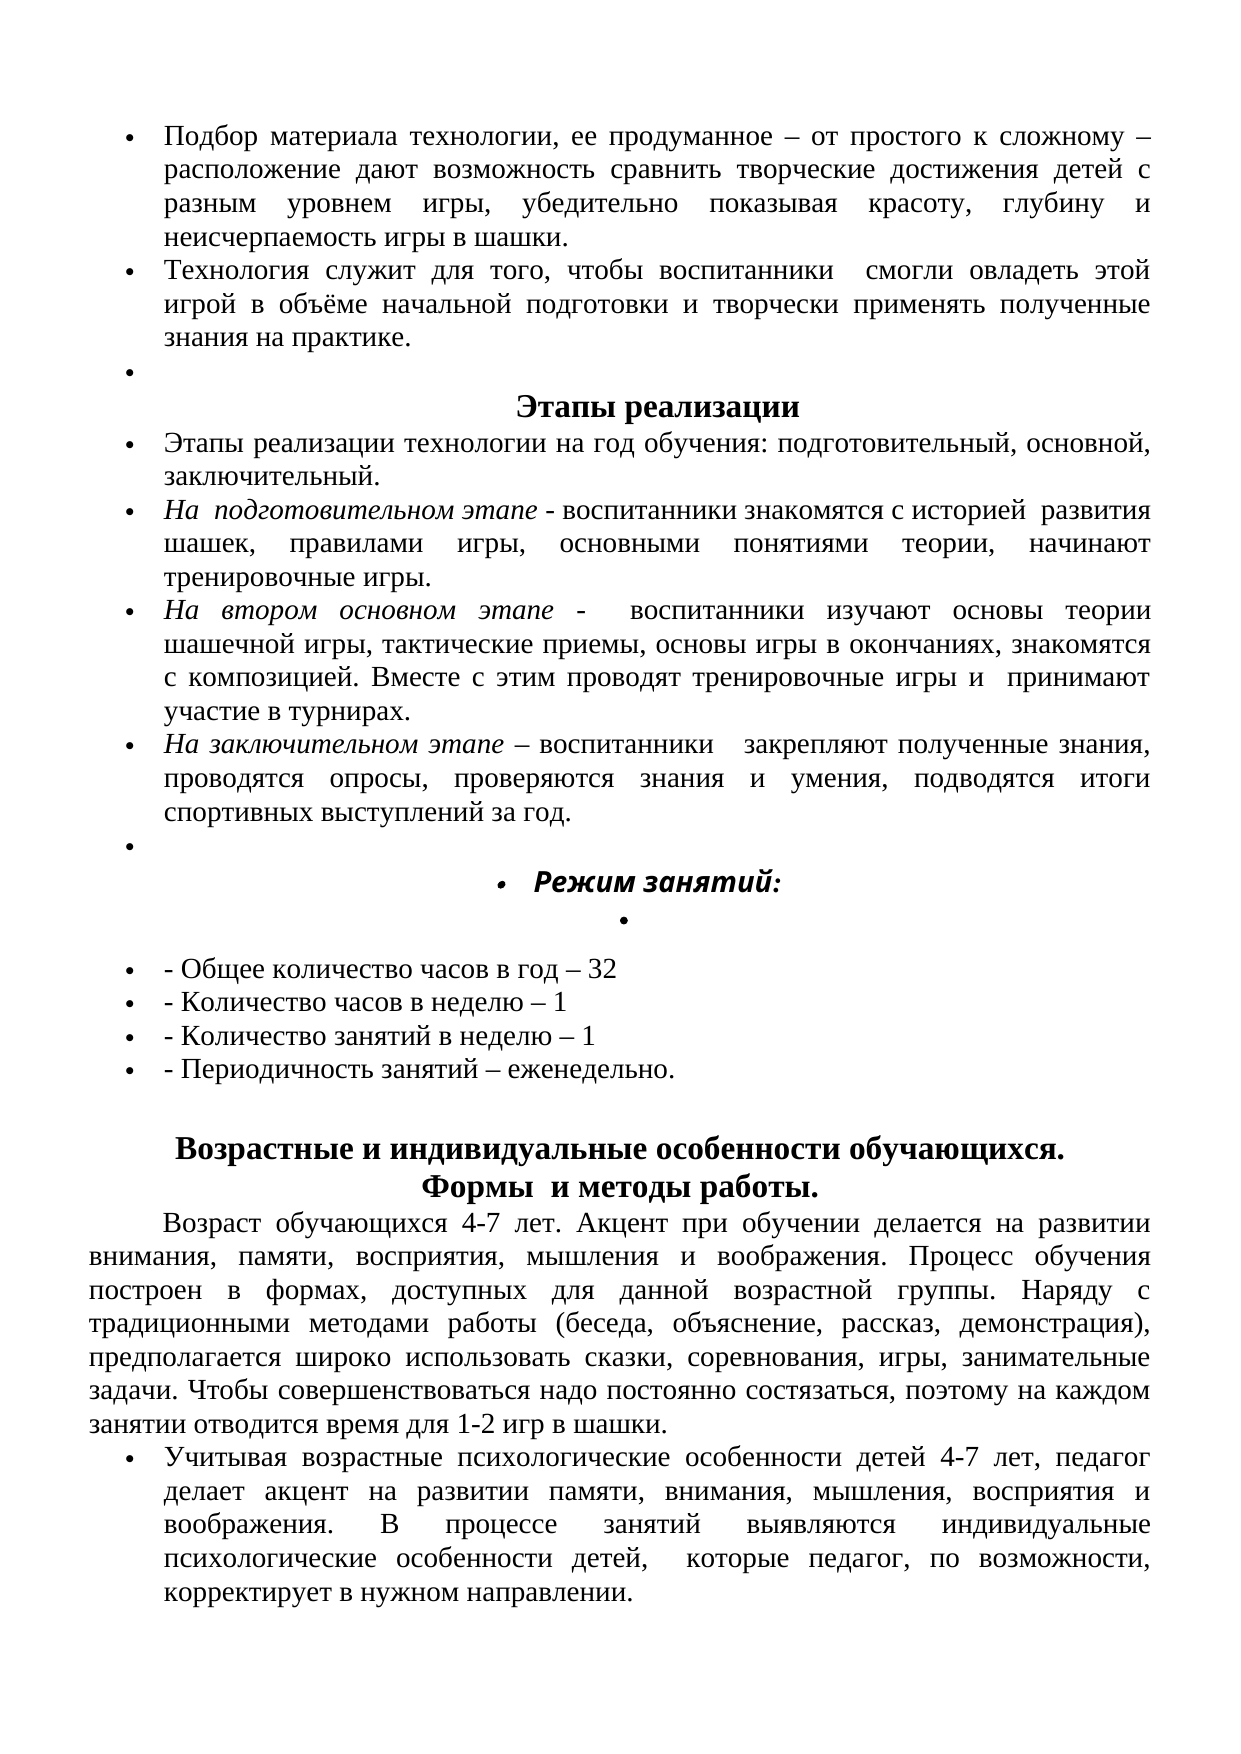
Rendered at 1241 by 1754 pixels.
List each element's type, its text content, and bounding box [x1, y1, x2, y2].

list Этапы реализации [164, 386, 1152, 425]
text Возрастные и индивидуальные особенности обучающихся. [89, 1128, 1152, 1166]
list На заключительном этапе – воспитанники закрепляют полученные знания, проводятся опросы, проверяются знания и умения, подводятся итоги спортивных выступлений за год. [126, 727, 1152, 827]
list - Периодичность занятий – еженедельно. [126, 1051, 1152, 1085]
list - Общее количество часов в год – 32 [126, 951, 1152, 984]
list На втором основном этапе - воспитанники изучают основы теории шашечной игры, тактические приемы, основы игры в окончаниях, знакомятся с композицией. Вместе с этим проводят тренировочные игры и принимают участие в турнирах. [126, 592, 1152, 727]
text Формы и методы работы. [89, 1166, 1152, 1205]
list Технология служит для того, чтобы воспитанники смогли овладеть этой игрой в объёме начальной подготовки и творчески применять полученные знания на практике. [126, 252, 1152, 353]
list - Количество часов в неделю – 1 [126, 984, 1152, 1018]
list - Количество занятий в неделю – 1 [126, 1018, 1152, 1051]
text Возраст обучающихся 4-7 лет. Акцент при обучении делается на развитии внимания, памяти, восприятия, мышления и воображения. Процесс обучения построен в формах, доступных для данной возрастной группы. Наряду с традиционными методами работы (беседа, объяснение, рассказ, демонстрация), предполагается широко использовать сказки, соревнования, игры, занимательные задачи. Чтобы совершенствоваться надо постоянно состязаться, поэтому на каждом занятии отводится время для 1-2 игр в шашки. [89, 1205, 1152, 1439]
list Подбор материала технологии, ее продуманное – от простого к сложному – расположение дают возможность сравнить творческие достижения детей с разным уровнем игры, убедительно показывая красоту, глубину и неисчерпаемость игры в шашки. [126, 118, 1152, 252]
list На подготовительном этапе - воспитанники знакомятся с историей развития шашек, правилами игры, основными понятиями теории, начинают тренировочные игры. [126, 492, 1152, 592]
list Учитывая возрастные психологические особенности детей 4-7 лет, педагог делает акцент на развитии памяти, внимания, мышления, восприятия и воображения. В процессе занятий выявляются индивидуальные психологические особенности детей, которые педагог, по возможности, корректирует в нужном направлении. [126, 1439, 1152, 1607]
list Режим занятий: [126, 861, 1152, 901]
list Этапы реализации технологии на год обучения: подготовительный, основной, заключительный. [126, 425, 1152, 492]
